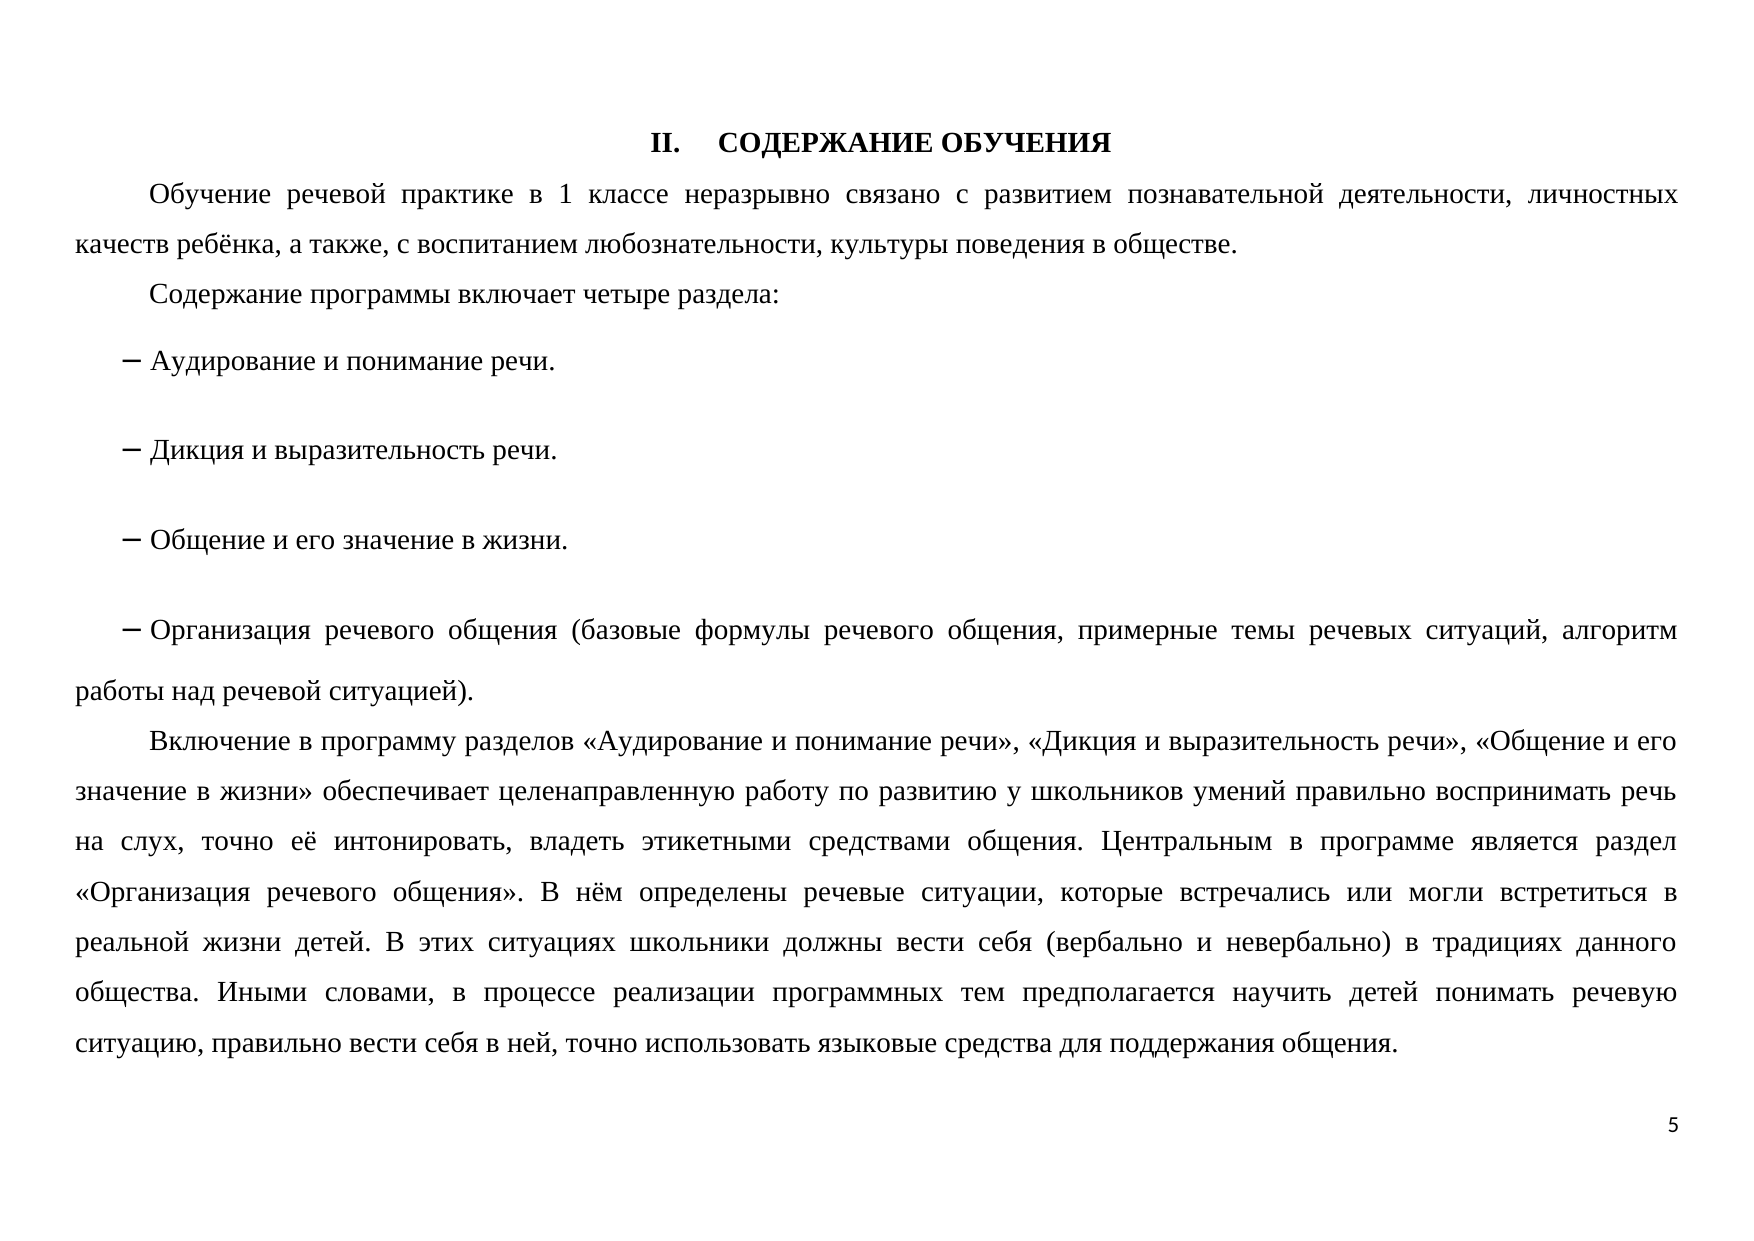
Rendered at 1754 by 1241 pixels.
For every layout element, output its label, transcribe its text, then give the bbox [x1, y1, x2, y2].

list Дикция и выразительность речи. [75, 417, 1679, 476]
text Обучение речевой практике в 1 классе неразрывно связано с развитием познавательной деятельности, личностных качеств ребёнка, а также, с воспитанием любознательности, культуры поведения в обществе. [75, 176, 1679, 260]
text Содержание программы включает четыре раздела: [75, 277, 1679, 310]
text Включение в программу разделов «Аудирование и понимание речи», «Дикция и выразительность речи», «Общение и его значение в жизни» обеспечивает целенаправленную работу по развитию у школьников умений правильно воспринимать речь на слух, точно её интонировать, владеть этикетными средствами общения. Центральным в программе является раздел «Организация речевого общения». В нём определены речевые ситуации, которые встречались или могли встретиться в реальной жизни детей. В этих ситуациях школьники должны вести себя (вербально и невербально) в традициях данного общества. Иными словами, в процессе реализации программных тем предполагается научить детей понимать речевую ситуацию, правильно вести себя в ней, точно использовать языковые средства для поддержания общения. [75, 723, 1679, 1058]
list Общение и его значение в жизни. [75, 506, 1679, 566]
list Аудирование и понимание речи. [75, 327, 1679, 387]
list Организация речевого общения (базовые формулы речевого общения, примерные темы речевых ситуаций, алгоритм работы над речевой ситуацией). [75, 596, 1679, 706]
subtitle СОДЕРЖАНИЕ ОБУЧЕНИЯ [112, 125, 1679, 158]
